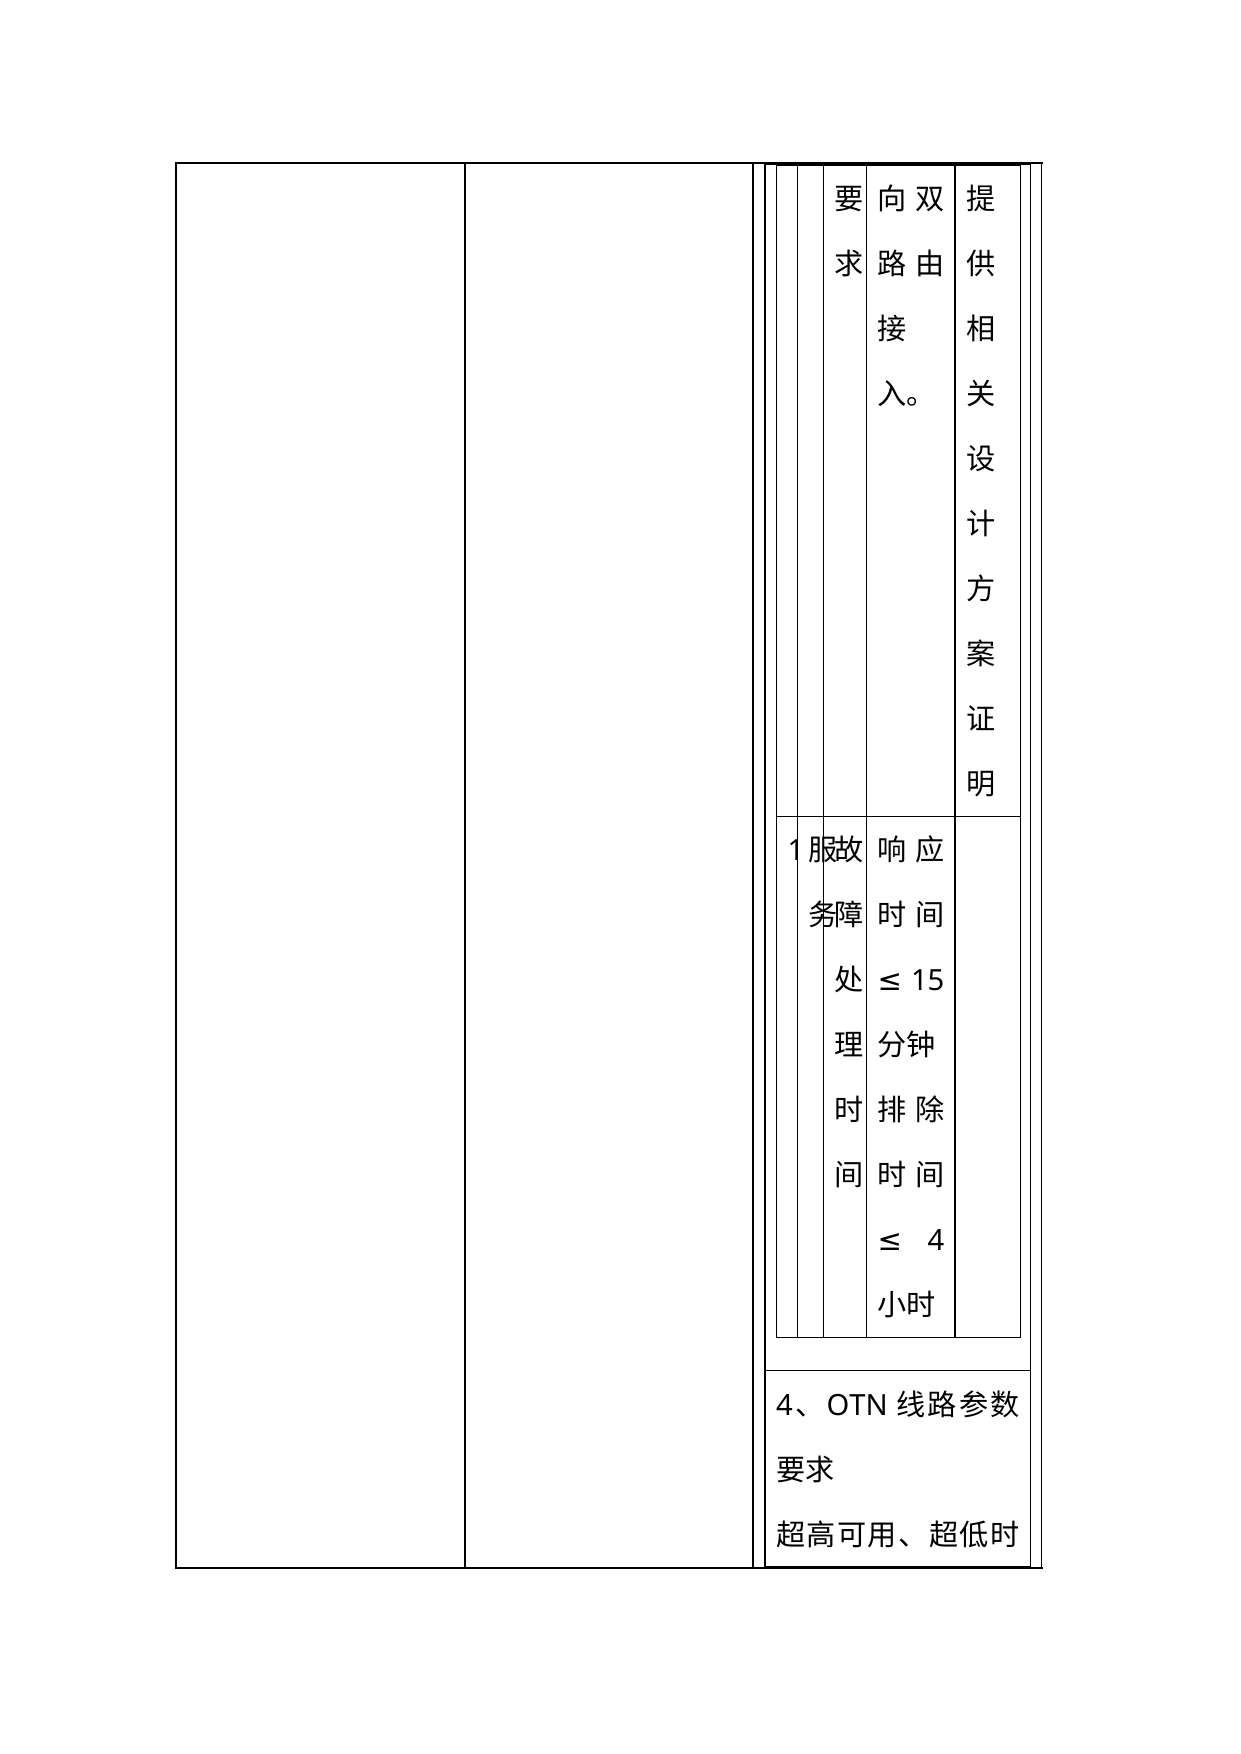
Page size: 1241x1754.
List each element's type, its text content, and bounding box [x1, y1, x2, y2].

table_cell [766, 165, 1030, 1370]
table_cell [766, 1371, 1030, 1566]
table_cell [1031, 164, 1041, 1567]
table_cell 1 [177, 164, 464, 1567]
table_cell [754, 164, 764, 1567]
table_cell [466, 164, 752, 1567]
